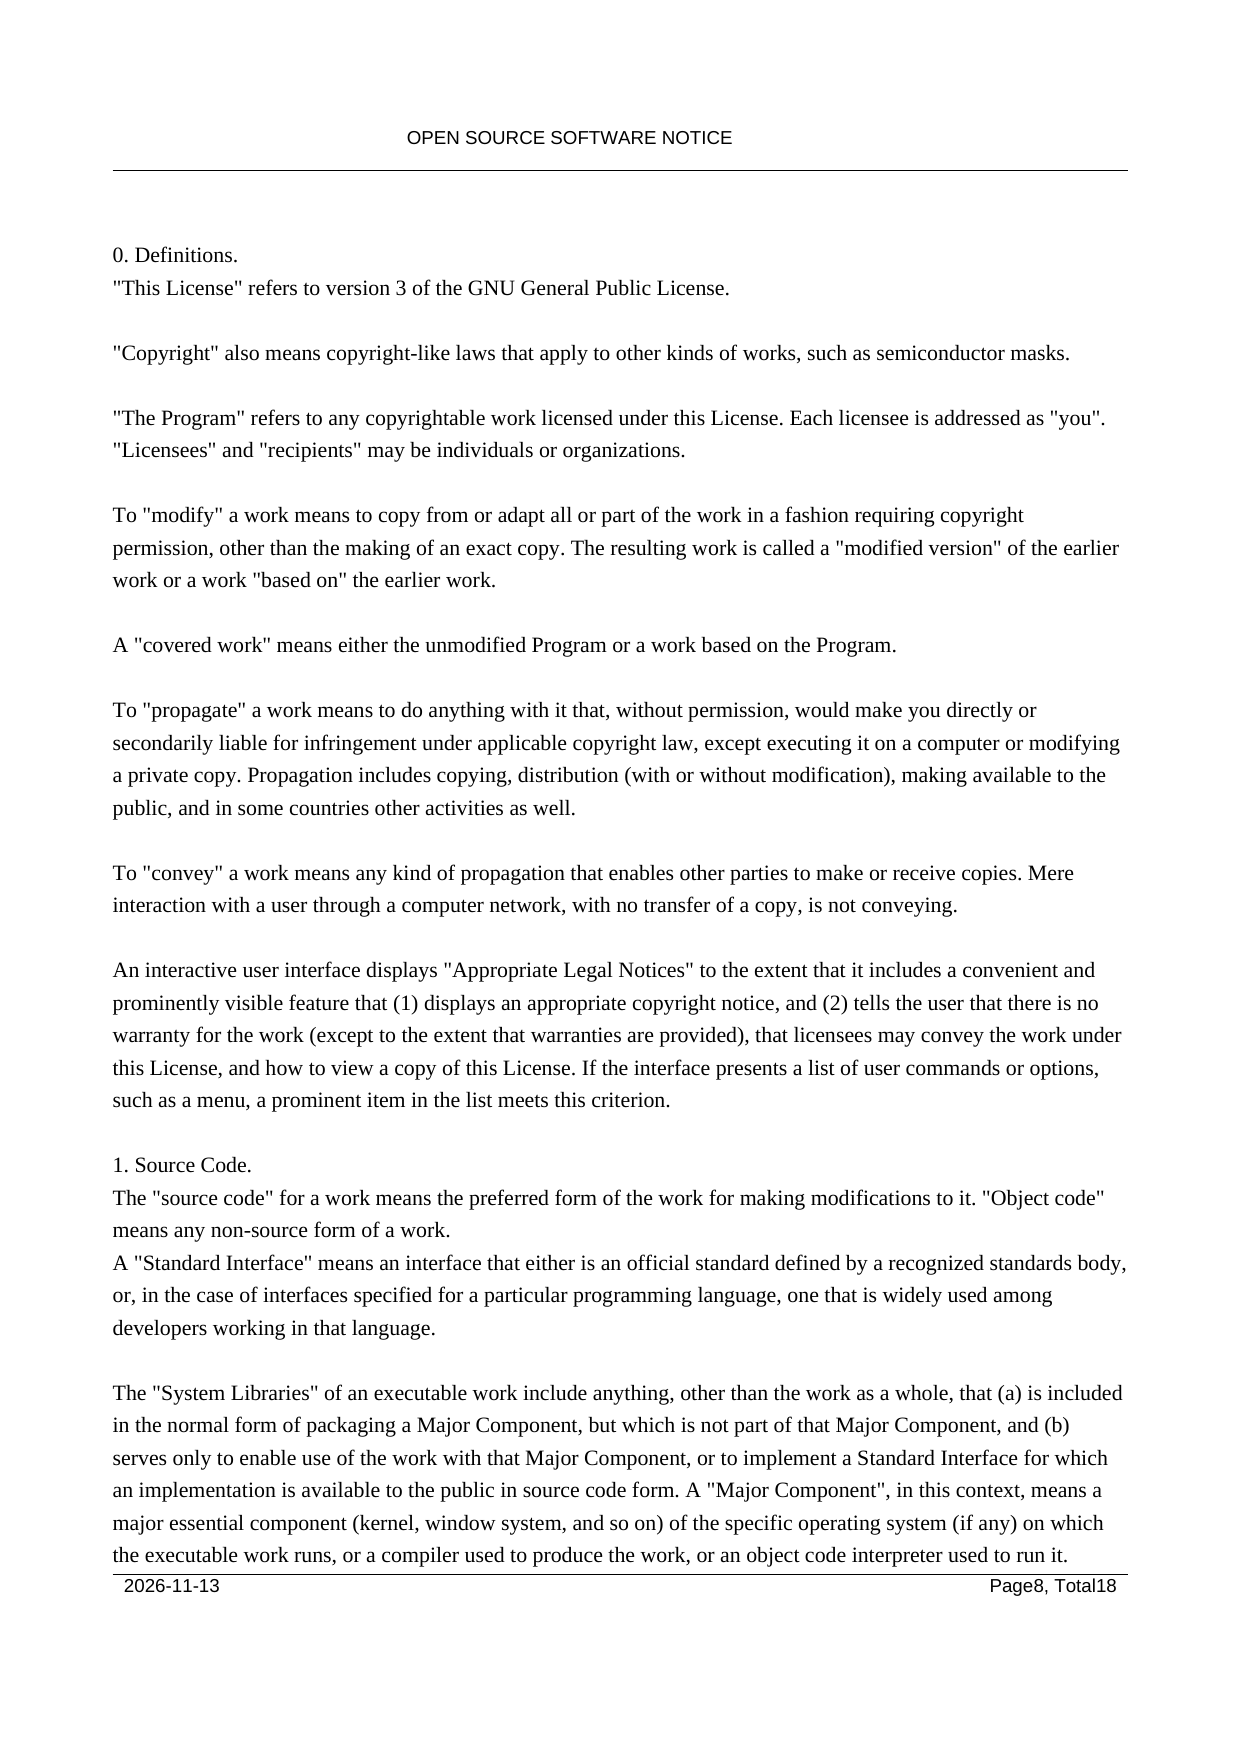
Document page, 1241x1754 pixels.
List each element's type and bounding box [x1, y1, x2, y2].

text [112, 206, 1128, 1571]
